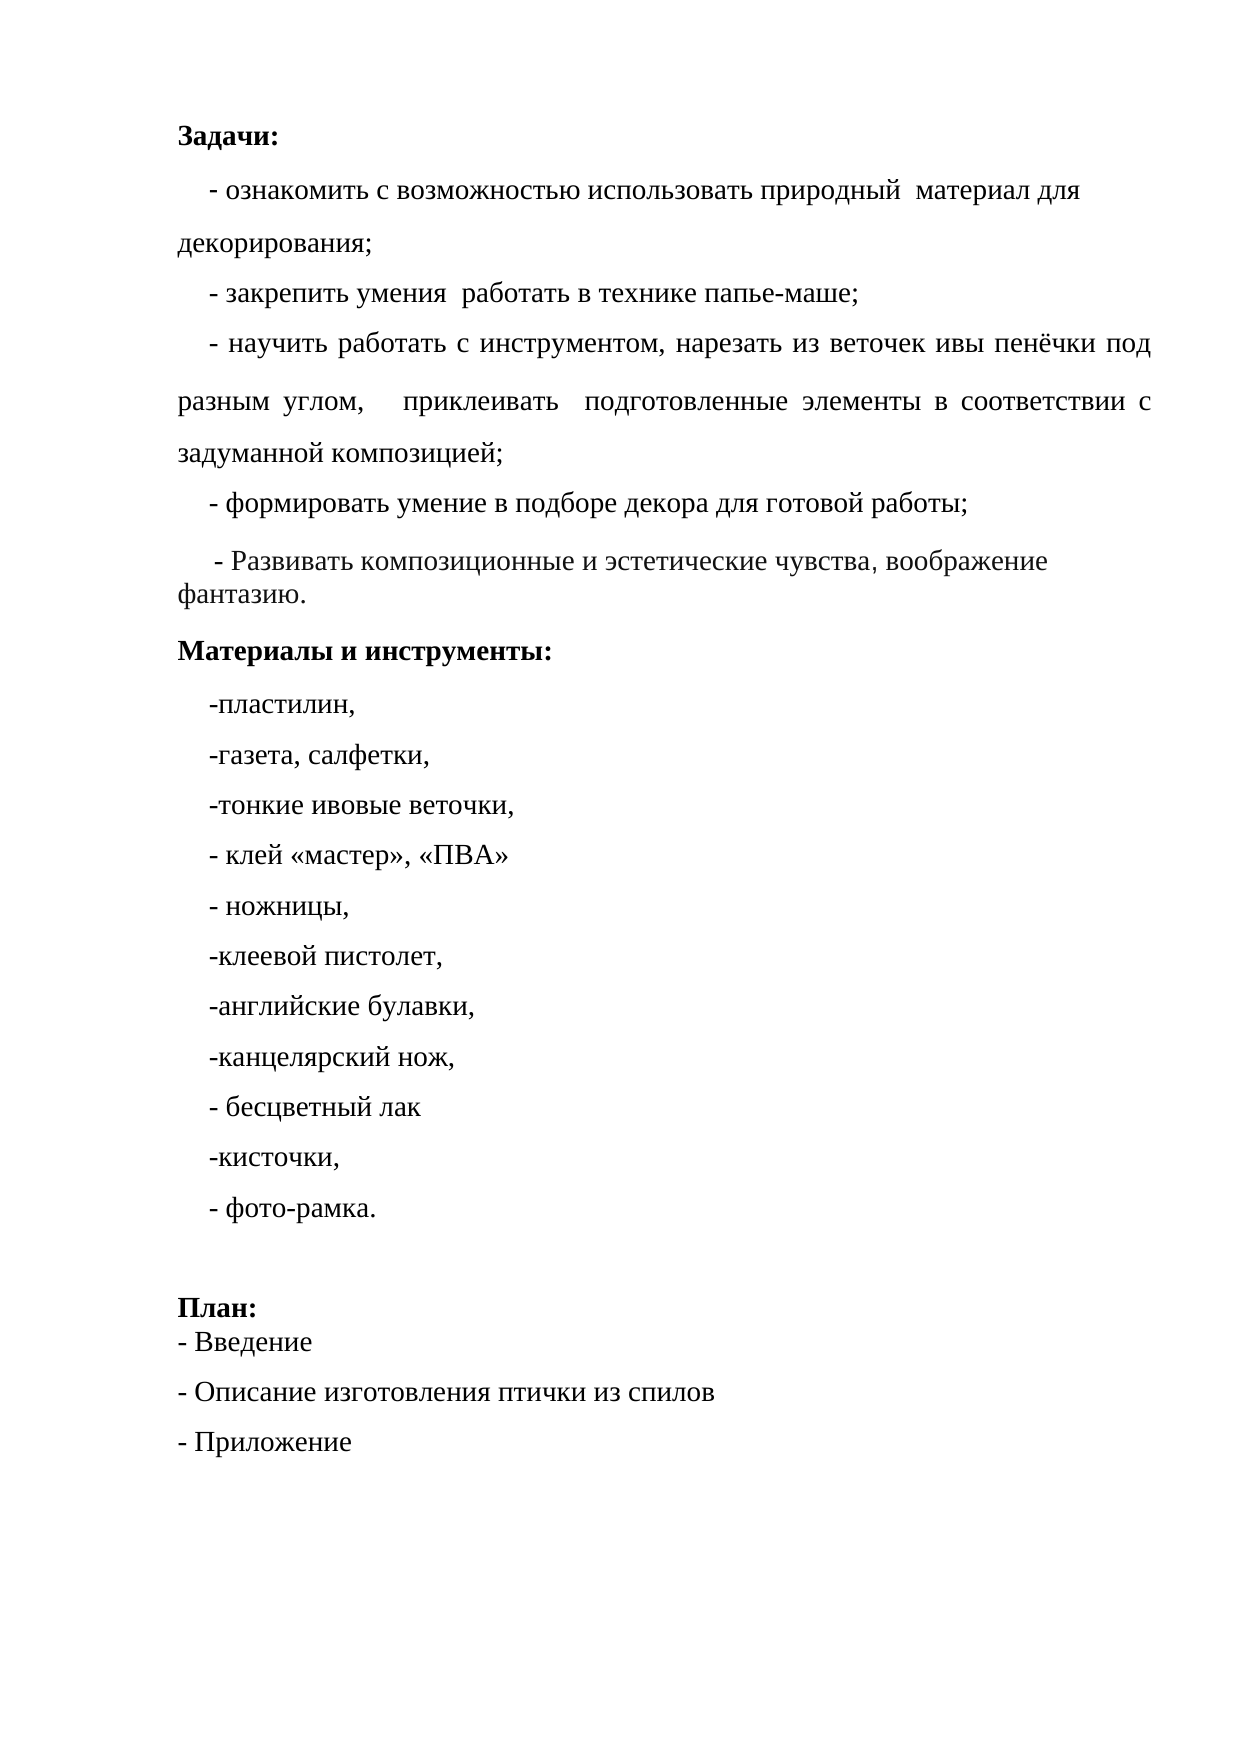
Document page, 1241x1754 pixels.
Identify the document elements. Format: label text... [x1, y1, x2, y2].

text - клей «мастер», «ПВА» [177, 837, 1152, 871]
text - Приложение [177, 1424, 1152, 1458]
text -пластилин, [177, 687, 1152, 720]
text - ножницы, [177, 888, 1152, 921]
text -газета, салфетки, [177, 737, 1152, 770]
text - Введение [177, 1324, 1152, 1357]
text -канцелярский нож, [177, 1039, 1152, 1072]
text - фото-рамка. [177, 1190, 1152, 1223]
text План: [177, 1290, 1152, 1324]
text -клеевой пистолет, [177, 938, 1152, 972]
text -кисточки, [177, 1139, 1152, 1173]
text -английские булавки, [177, 988, 1152, 1022]
text - бесцветный лак [177, 1089, 1152, 1123]
list - Описание изготовления птички из спилов [177, 1374, 1152, 1408]
text - Развивать композиционные и эстетические чувства, воображение фантазию. [177, 543, 1152, 610]
text Задачи: [177, 118, 1152, 152]
text -тонкие ивовые веточки, [177, 787, 1152, 821]
text - формировать умение в подборе декора для готовой работы; [177, 486, 1152, 519]
text - закрепить умения работать в технике папье-маше; [177, 275, 1152, 309]
text Материалы и инструменты: [177, 633, 1152, 667]
text - ознакомить с возможностью использовать природный материал для декорирования; [177, 168, 1152, 258]
text - научить работать с инструментом, нарезать из веточек ивы пенёчки под разным углом, приклеивать подготовленные элементы в соответствии с задуманной композицией; [177, 326, 1152, 469]
